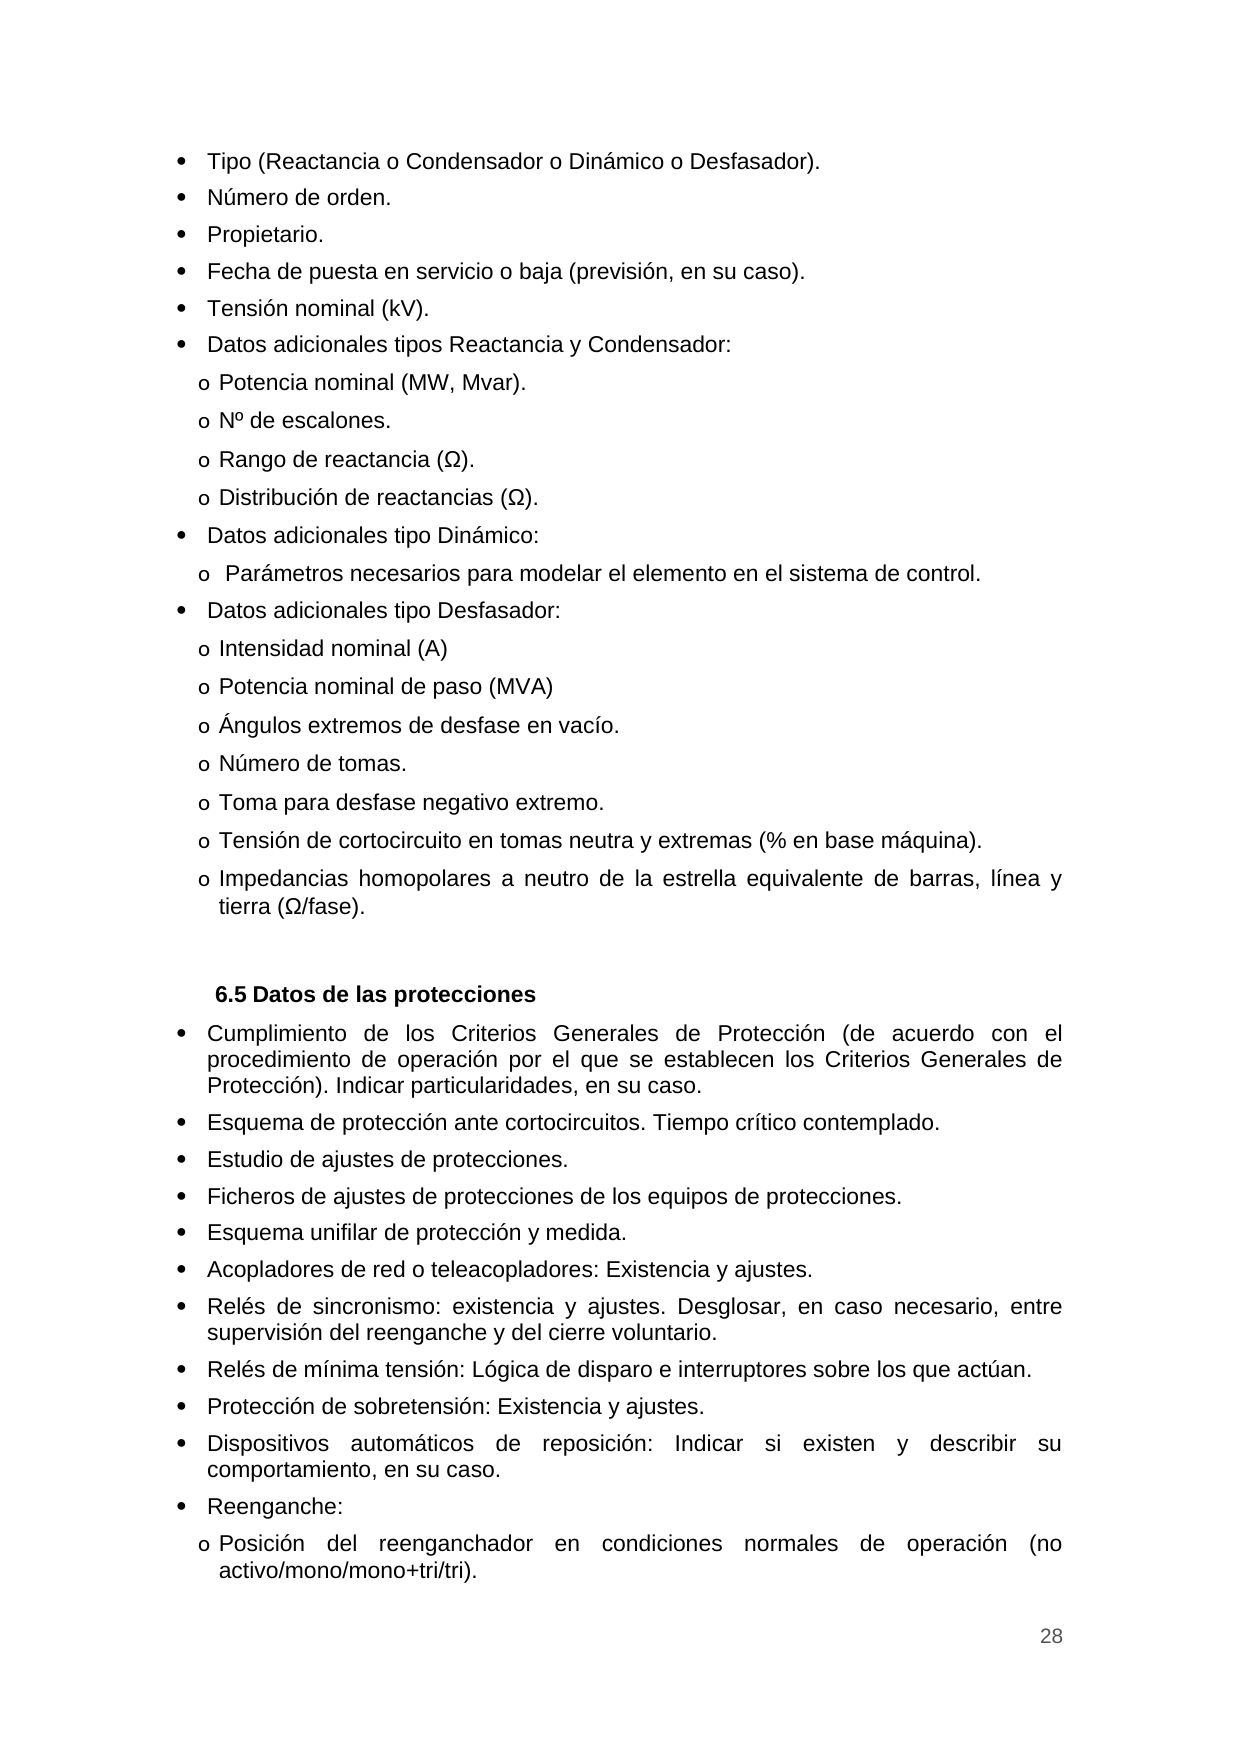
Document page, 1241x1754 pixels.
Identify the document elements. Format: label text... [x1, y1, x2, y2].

list Protección de sobretensión: Existencia y ajustes. [177, 1393, 1063, 1419]
list Potencia nominal de paso (MVA) [198, 672, 1063, 700]
list Ángulos extremos de desfase en vacío. [198, 711, 1063, 739]
list Número de tomas. [198, 749, 1063, 777]
list Toma para desfase negativo extremo. [198, 788, 1063, 816]
list Dispositivos automáticos de reposición: Indicar si existen y describir su comportamiento, en su caso. [177, 1429, 1063, 1482]
list Ficheros de ajustes de protecciones de los equipos de protecciones. [177, 1183, 1063, 1209]
list Posición del reenganchador en condiciones normales de operación (no activo/mono/mono+tri/tri). [198, 1529, 1063, 1584]
list Propietario. [177, 221, 1063, 247]
text Datos de las protecciones [215, 981, 1063, 1007]
list Tipo (Reactancia o Condensador o Dinámico o Desfasador). [177, 148, 1063, 174]
list Número de orden. [177, 184, 1063, 211]
list Fecha de puesta en servicio o baja (previsión, en su caso). [177, 258, 1063, 284]
list Intensidad nominal (A) [198, 634, 1063, 662]
list Potencia nominal (MW, Mvar). [198, 368, 1063, 396]
list Parámetros necesarios para modelar el elemento en el sistema de control. [198, 559, 1063, 587]
list Datos adicionales tipos Reactancia y Condensador: [177, 331, 1063, 358]
list Impedancias homopolares a neutro de la estrella equivalente de barras, línea y tierra (Ω/fase). [198, 864, 1063, 919]
list Tensión nominal (kV). [177, 295, 1063, 321]
list Datos adicionales tipo Desfasador: [177, 597, 1063, 623]
list Esquema unifilar de protección y medida. [177, 1219, 1063, 1246]
list Tensión de cortocircuito en tomas neutra y extremas (% en base máquina). [198, 826, 1063, 854]
list Cumplimiento de los Criterios Generales de Protección (de acuerdo con el procedimiento de operación por el que se establecen los Criterios Generales de Protección). Indicar particularidades, en su caso. [177, 1019, 1063, 1099]
list Relés de sincronismo: existencia y ajustes. Desglosar, en caso necesario, entre supervisión del reenganche y del cierre voluntario. [177, 1293, 1063, 1346]
list Rango de reactancia (Ω). [198, 445, 1063, 473]
list Acopladores de red o teleacopladores: Existencia y ajustes. [177, 1256, 1063, 1282]
list Distribución de reactancias (Ω). [198, 483, 1063, 512]
list Estudio de ajustes de protecciones. [177, 1146, 1063, 1172]
list Reenganche: [177, 1493, 1063, 1519]
list Esquema de protección ante cortocircuitos. Tiempo crítico contemplado. [177, 1109, 1063, 1135]
list Nº de escalones. [198, 407, 1063, 435]
list Datos adicionales tipo Dinámico: [177, 522, 1063, 548]
list Relés de mínima tensión: Lógica de disparo e interruptores sobre los que actúan. [177, 1356, 1063, 1382]
